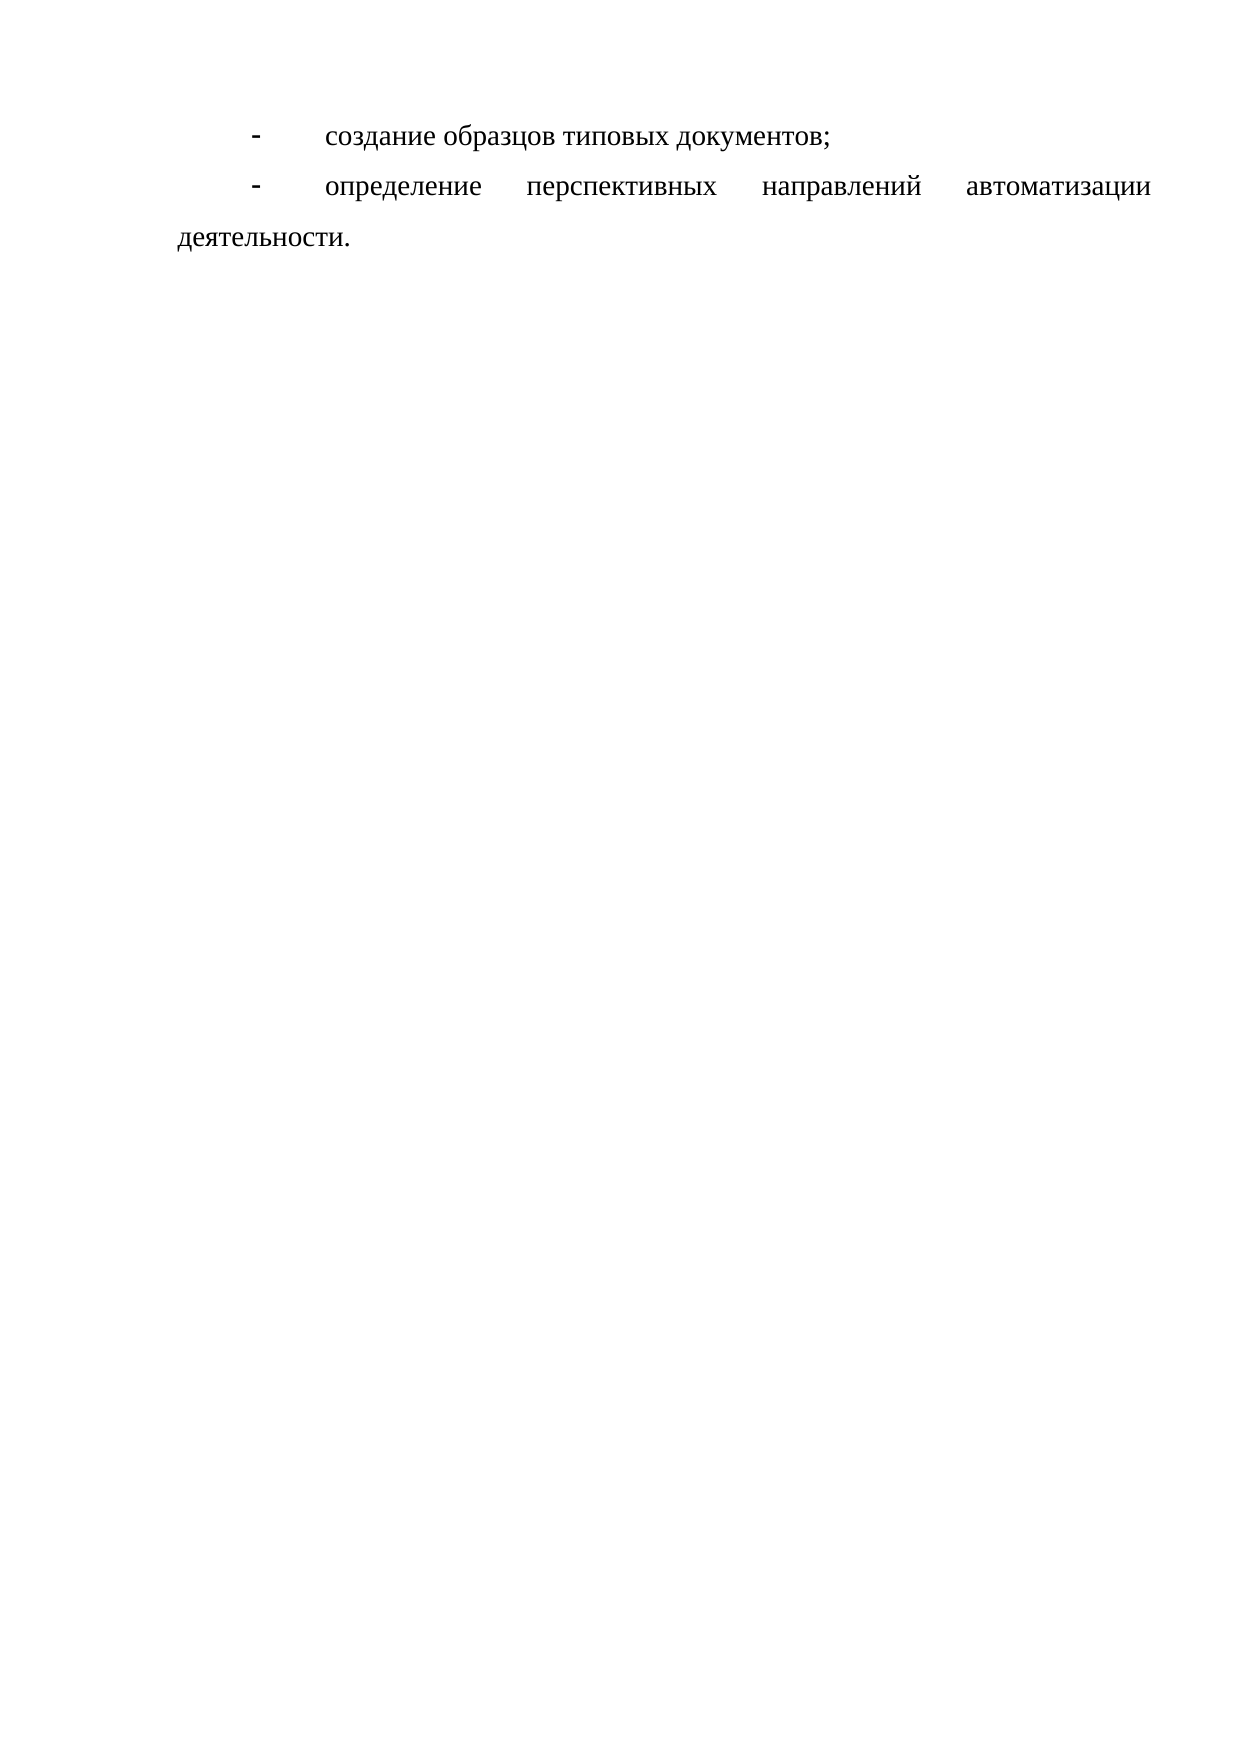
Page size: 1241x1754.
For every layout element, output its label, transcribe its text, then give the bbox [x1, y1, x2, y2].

list создание образцов типовых документов; [177, 118, 1152, 152]
list определение перспективных направлений автоматизации деятельности. [177, 168, 1152, 252]
